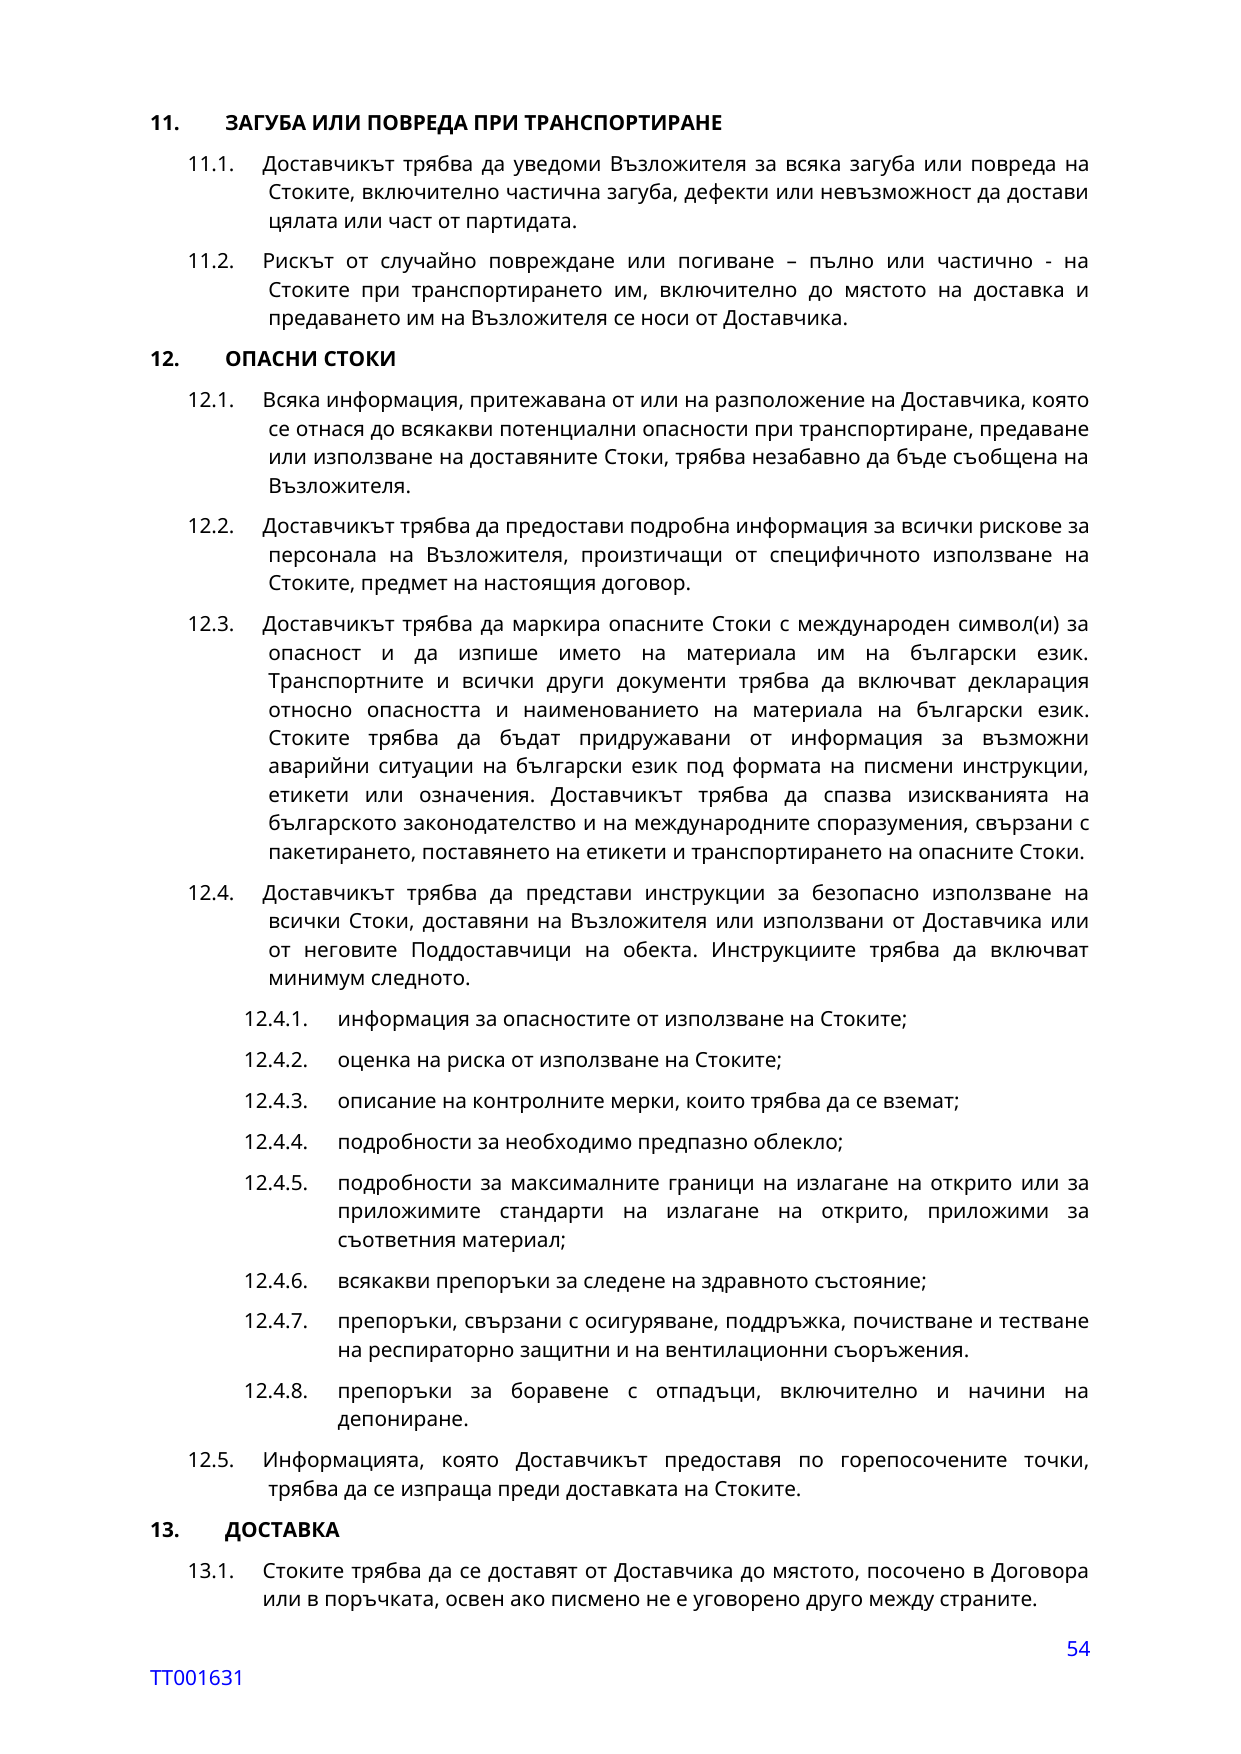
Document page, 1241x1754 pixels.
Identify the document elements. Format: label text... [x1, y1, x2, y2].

list оценка на риска от използване на Стоките; [244, 1045, 1090, 1073]
list информация за опасностите от използване на Стоките; [244, 1004, 1090, 1033]
list препоръки, свързани с осигуряване, поддръжка, почистване и тестване на респираторно защитни и на вентилационни съоръжения. [244, 1307, 1090, 1363]
list Доставчикът трябва да представи инструкции за безопасно използване на всички Стоки, доставяни на Възложителя или използвани от Доставчика или от неговите Поддоставчици на обекта. Инструкциите трябва да включват минимум следното. [187, 878, 1090, 992]
list Доставчикът трябва да маркира опасните Стоки с международен символ(и) за опасност и да изпише името на материала им на български език. Транспортните и всички други документи трябва да включват декларация относно опасността и наименованието на материала на български език. Стоките трябва да бъдат придружавани от информация за възможни аварийни ситуации на български език под формата на писмени инструкции, етикети или означения. Доставчикът трябва да спазва изискванията на българското законодателство и на международните споразумения, свързани с пакетирането, поставянето на етикети и транспортирането на опасните Стоки. [187, 609, 1090, 865]
list Стоките трябва да се доставят от Доставчика до мястото, посочено в Договора или в поръчката, освен ако писмено не е уговорено друго между страните. [187, 1556, 1090, 1613]
list препоръки за боравене с отпадъци, включително и начини на депониране. [244, 1376, 1090, 1433]
list ОПАСНИ СТОКИ [150, 344, 1090, 373]
list ЗАГУБА ИЛИ ПОВРЕДА ПРИ ТРАНСПОРТИРАНЕ [150, 108, 1090, 136]
list Доставчикът трябва да уведоми Възложителя за всяка загуба или повреда на Стоките, включително частична загуба, дефекти или невъзможност да достави цялата или част от партидата. [187, 149, 1090, 234]
list Рискът от случайно повреждане или погиване – пълно или частично - на Стоките при транспортирането им, включително до мястото на доставка и предаването им на Възложителя се носи от Доставчика. [187, 247, 1090, 332]
list Доставчикът трябва да предостави подробна информация за всички рискове за персонала на Възложителя, произтичащи от специфичното използване на Стоките, предмет на настоящия договор. [187, 512, 1090, 597]
list описание на контролните мерки, които трябва да се вземат; [244, 1086, 1090, 1114]
list ДОСТАВКА [150, 1515, 1090, 1543]
list всякакви препоръки за следене на здравното състояние; [244, 1266, 1090, 1294]
list Информацията, която Доставчикът предоставя по горепосочените точки, трябва да се изпраща преди доставката на Стоките. [187, 1445, 1090, 1502]
list Всяка информация, притежавана от или на разположение на Доставчика, която се отнася до всякакви потенциални опасности при транспортиране, предаване или използване на доставяните Стоки, трябва незабавно да бъде съобщена на Възложителя. [187, 385, 1090, 499]
list подробности за необходимо предпазно облекло; [244, 1127, 1090, 1155]
list подробности за максималните граници на излагане на открито или за приложимите стандарти на излагане на открито, приложими за съответния материал; [244, 1168, 1090, 1253]
